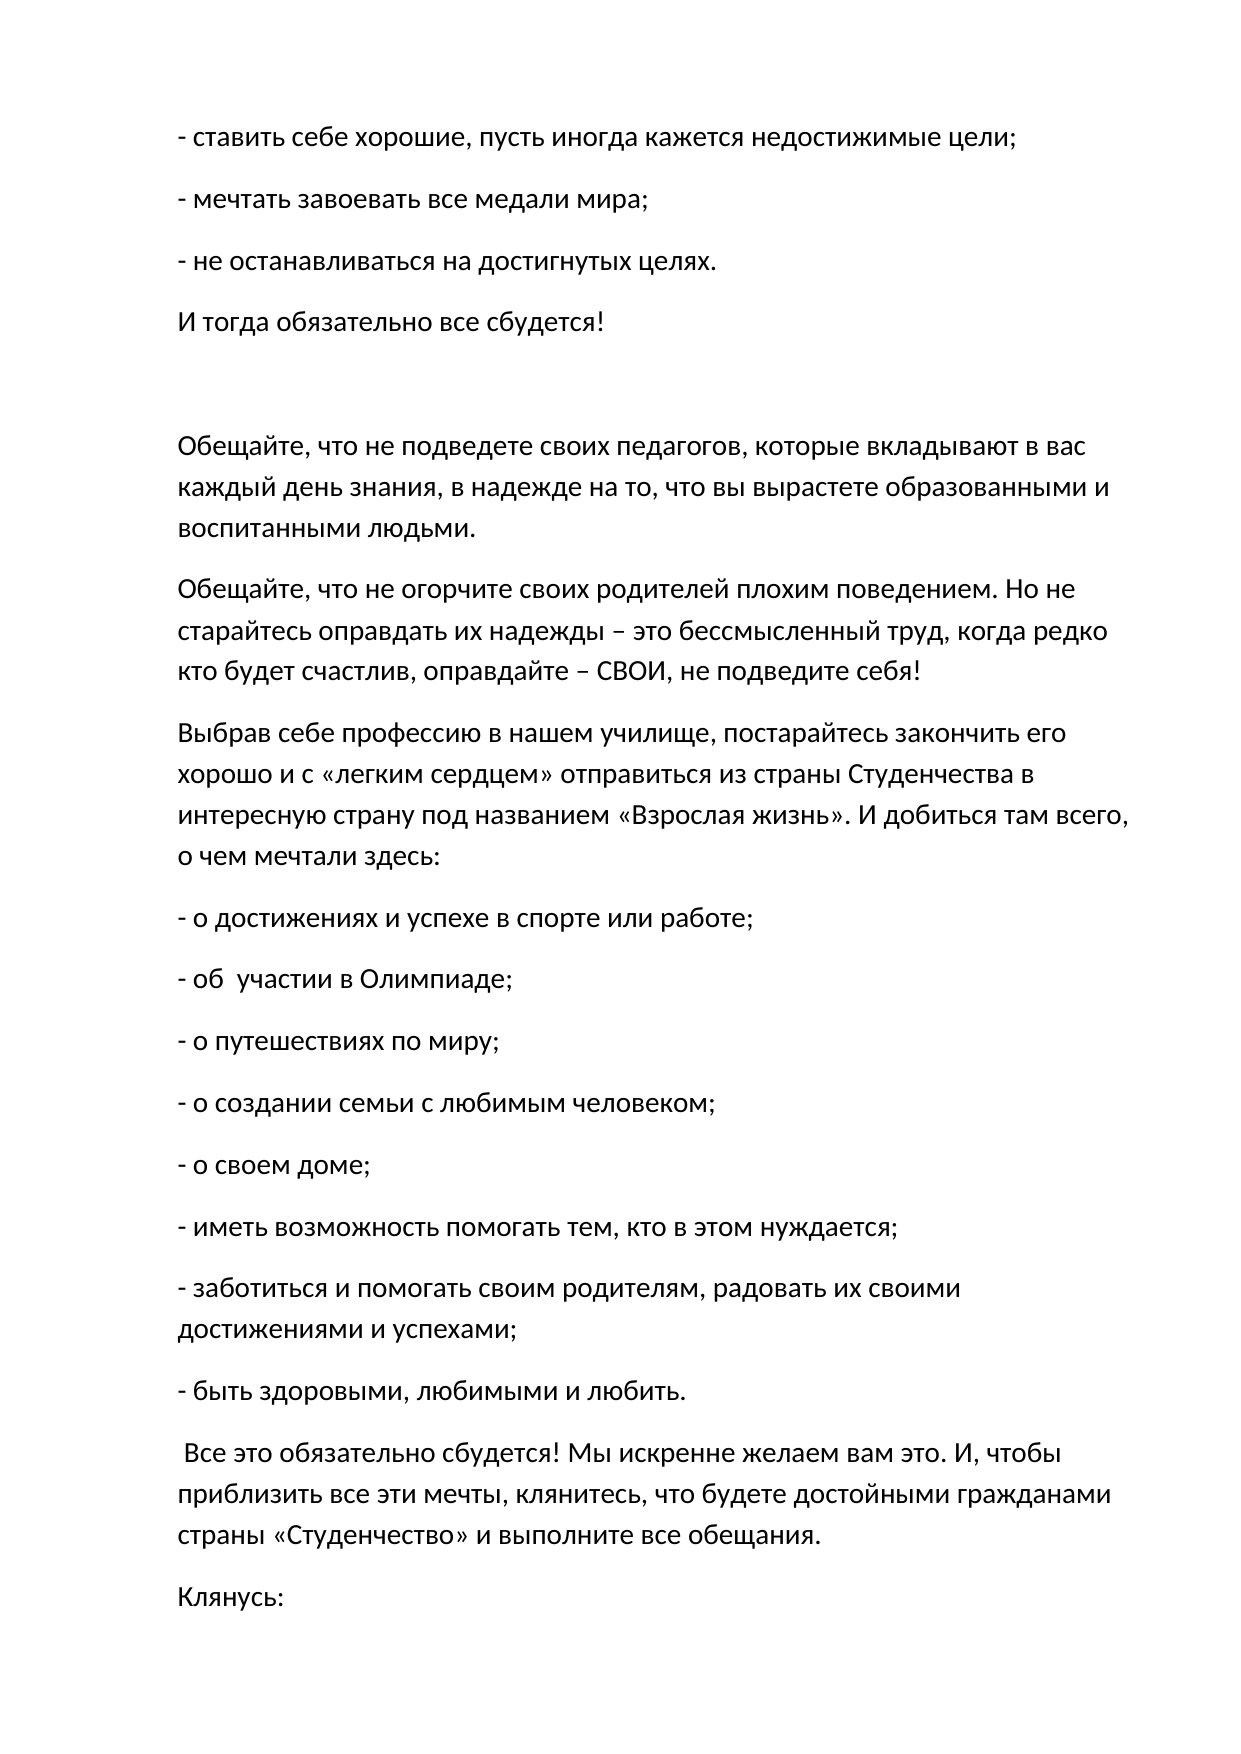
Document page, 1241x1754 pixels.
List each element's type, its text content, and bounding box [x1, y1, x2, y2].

text - о путешествиях по миру; [177, 1022, 1152, 1058]
text Все это обязательно сбудется! Мы искренне желаем вам это. И, чтобы приблизить все эти мечты, клянитесь, что будете достойными гражданами страны «Студенчество» и выполните все обещания. [177, 1434, 1152, 1551]
text - ставить себе хорошие, пусть иногда кажется недостижимые цели; [177, 118, 1152, 154]
text Клянусь: [177, 1578, 1152, 1613]
text И тогда обязательно все сбудется! [177, 303, 1152, 339]
text - о достижениях и успехе в спорте или работе; [177, 899, 1152, 934]
text - о создании семьи с любимым человеком; [177, 1084, 1152, 1120]
text - заботиться и помогать своим родителям, радовать их своими достижениями и успехами; [177, 1269, 1152, 1346]
text - иметь возможность помогать тем, кто в этом нуждается; [177, 1208, 1152, 1243]
text - мечтать завоевать все медали мира; [177, 180, 1152, 216]
text Обещайте, что не огорчите своих родителей плохим поведением. Но не старайтесь оправдать их надежды – это бессмысленный труд, когда редко кто будет счастлив, оправдайте – СВОИ, не подведите себя! [177, 571, 1152, 688]
text - об участии в Олимпиаде; [177, 961, 1152, 996]
text Выбрав себе профессию в нашем училище, постарайтесь закончить его хорошо и с «легким сердцем» отправиться из страны Студенчества в интересную страну под названием «Взрослая жизнь». И добиться там всего, о чем мечтали здесь: [177, 714, 1152, 873]
text Обещайте, что не подведете своих педагогов, которые вкладывают в вас каждый день знания, в надежде на то, что вы вырастете образованными и воспитанными людьми. [177, 427, 1152, 544]
text - не останавливаться на достигнутых целях. [177, 242, 1152, 277]
text - о своем доме; [177, 1146, 1152, 1182]
text - быть здоровыми, любимыми и любить. [177, 1372, 1152, 1408]
